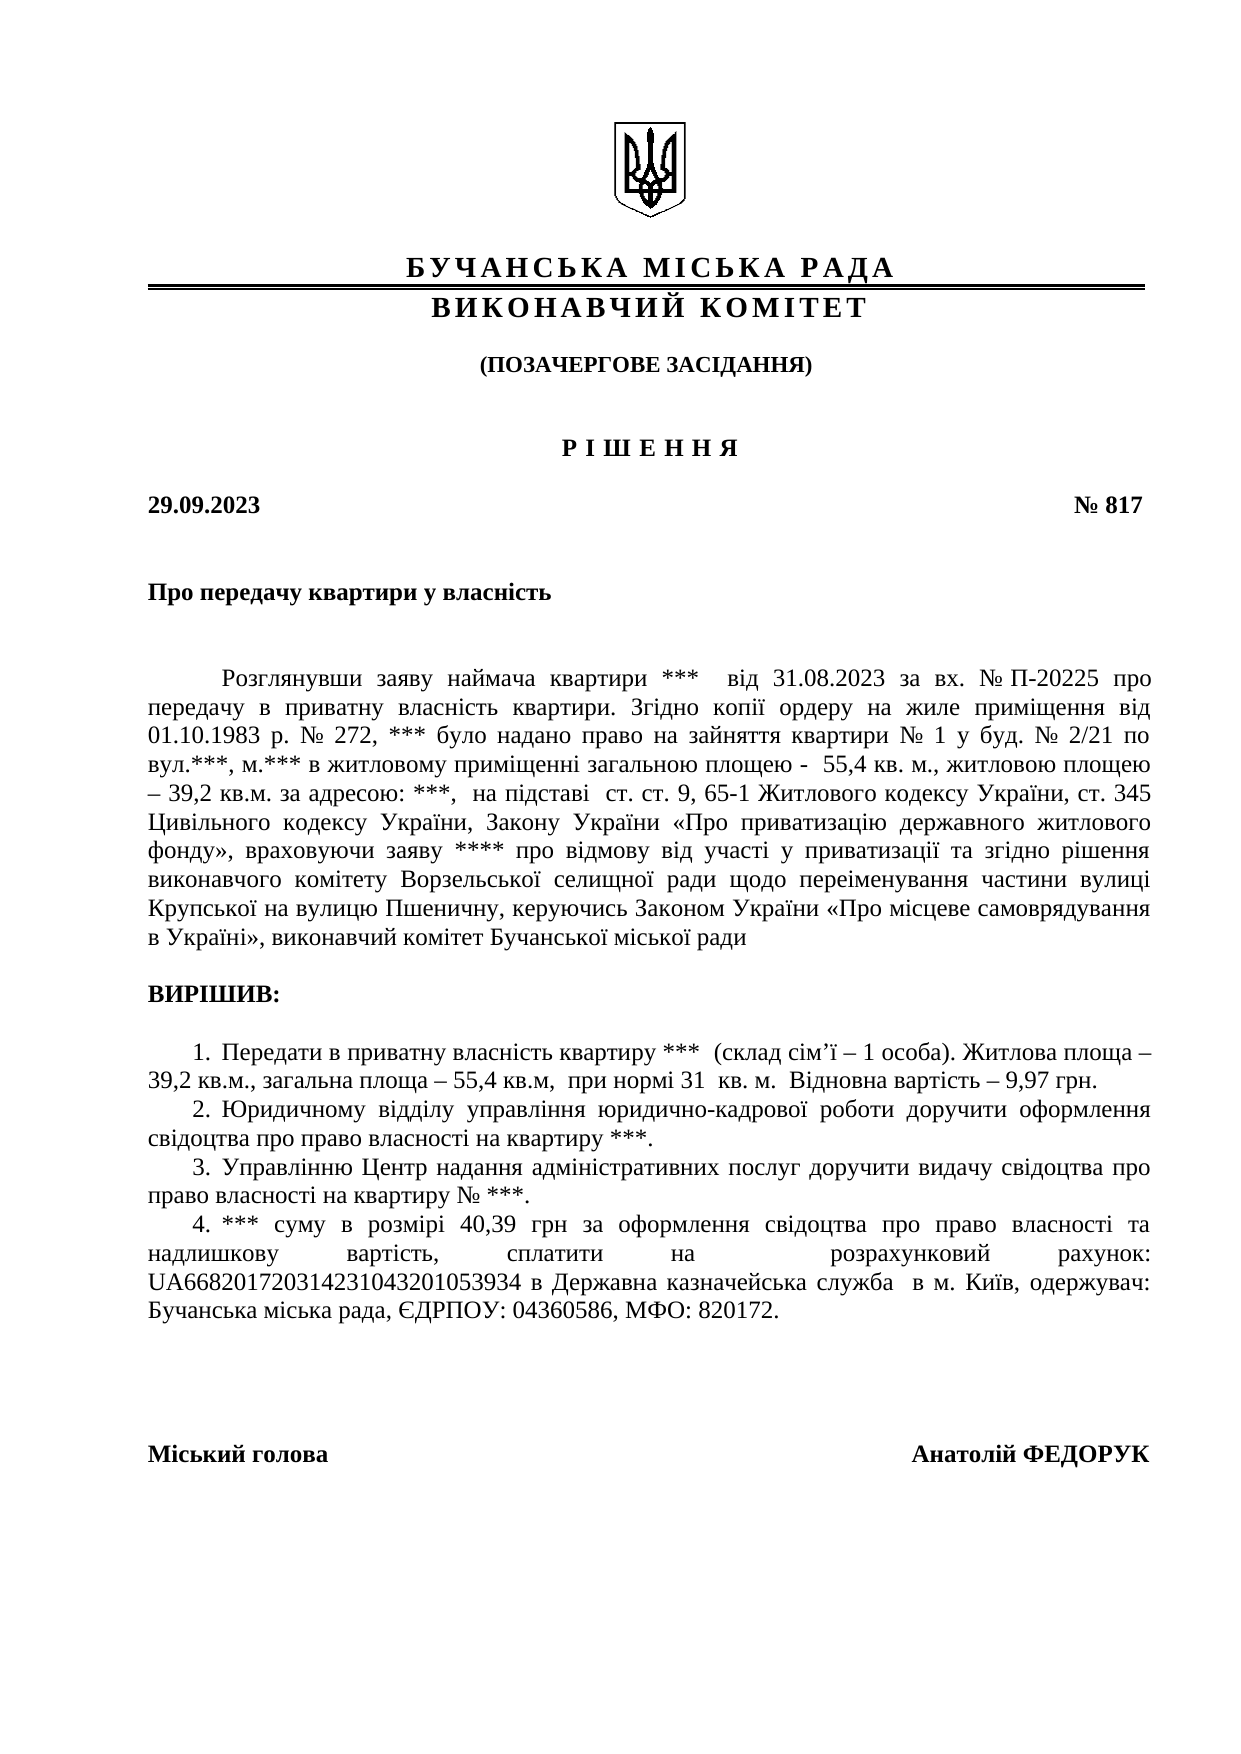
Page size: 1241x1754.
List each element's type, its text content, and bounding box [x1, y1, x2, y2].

list *** суму в розмірі 40,39 грн за оформлення свідоцтва про право власності та надлишкову вартість, сплатити на розрахунковий рахунок: UA668201720314231043201053934 в Державна казначейська служба в м. Київ, одержувач: Бучанська міська рада, ЄДРПОУ: 04360586, МФО: 820172. [148, 1209, 1152, 1324]
text Про передачу квартири у власність [148, 577, 1152, 606]
text РІШЕННЯ [148, 433, 1152, 462]
list Управлінню Центр надання адміністративних послуг доручити видачу свідоцтва про право власності на квартиру № ***. [148, 1152, 1152, 1209]
table_header ВИКОНАВЧИЙ КОМІТЕТ (ПОЗАЧЕРГОВЕ ЗАСІДАННЯ) [148, 290, 1144, 404]
text Міський голова Анатолій ФЕДОРУК [148, 1439, 1152, 1468]
list Передати в приватну власність квартиру *** (склад сім’ї – 1 особа). Житлова площа – 39,2 кв.м., загальна площа – 55,4 кв.м, при нормі 31 кв. м. Відновна вартість – 9,97 грн. [148, 1037, 1152, 1094]
text БУЧАНСЬКА МІСЬКА РАДА [148, 250, 1152, 284]
text 29.09.2023 № 817 [148, 491, 1152, 519]
list Юридичному відділу управління юридично-кадрової роботи доручити оформлення свідоцтва про право власності на квартиру ***. [148, 1094, 1152, 1152]
text Розглянувши заяву наймача квартири *** від 31.08.2023 за вх. № П-20225 про передачу в приватну власність квартири. Згідно копії ордеру на жиле приміщення від 01.10.1983 р. № 272, *** було надано право на зайняття квартири № 1 у буд. № 2/21 по вул.***, м.*** в житловому приміщенні загальною площею - 55,4 кв. м., житловою площею – 39,2 кв.м. за адресою: ***, на підставі ст. ст. 9, 65-1 Житлового кодексу України, ст. 345 Цивільного кодексу України, Закону України «Про приватизацію державного житлового фонду», враховуючи заяву **** про відмову від участі у приватизації та згідно рішення виконавчого комітету Ворзельської селищної ради щодо переіменування частини вулиці Крупської на вулицю Пшеничну, керуючись Законом України «Про місцеве самоврядування в Україні», виконавчий комітет Бучанської міської ради [148, 663, 1152, 951]
text ВИРІШИВ: [148, 979, 1152, 1008]
